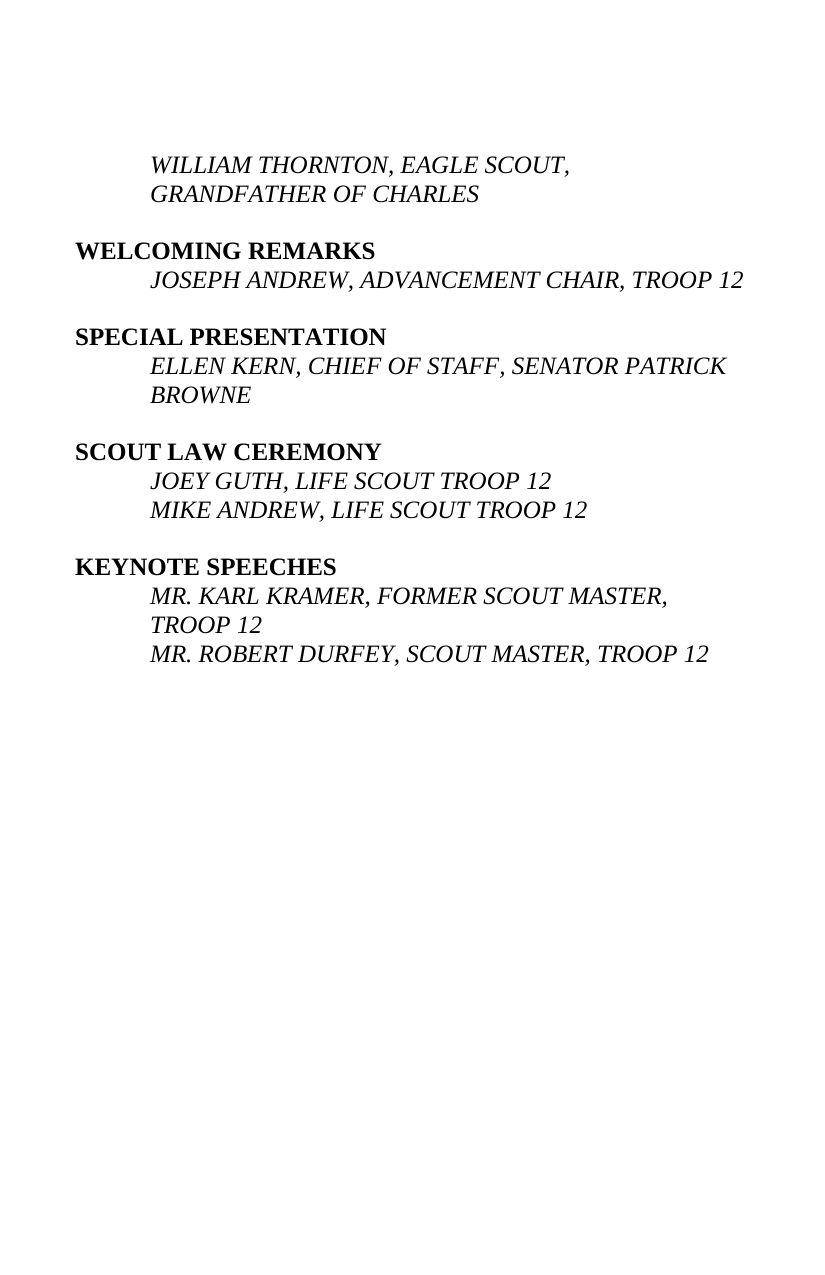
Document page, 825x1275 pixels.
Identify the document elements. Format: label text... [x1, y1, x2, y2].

text WELCOMING REMARKS [75, 236, 750, 265]
text MR. ROBERT DURFEY, SCOUT MASTER, TROOP 12 [150, 639, 750, 667]
text SCOUT LAW CEREMONY [75, 437, 750, 466]
text JOSEPH ANDREW, ADVANCEMENT CHAIR, TROOP 12 [150, 265, 750, 294]
text WILLIAM THORNTON, EAGLE SCOUT, GRANDFATHER OF CHARLES [150, 150, 750, 207]
text JOEY GUTH, LIFE SCOUT TROOP 12 [75, 466, 750, 495]
text KEYNOTE SPEECHES [75, 552, 750, 581]
text SPECIAL PRESENTATION [75, 322, 750, 351]
text ELLEN KERN, CHIEF OF STAFF, SENATOR PATRICK BROWNE [150, 351, 750, 409]
text MIKE ANDREW, LIFE SCOUT TROOP 12 [75, 495, 750, 524]
text MR. KARL KRAMER, FORMER SCOUT MASTER, TROOP 12 [150, 581, 750, 639]
